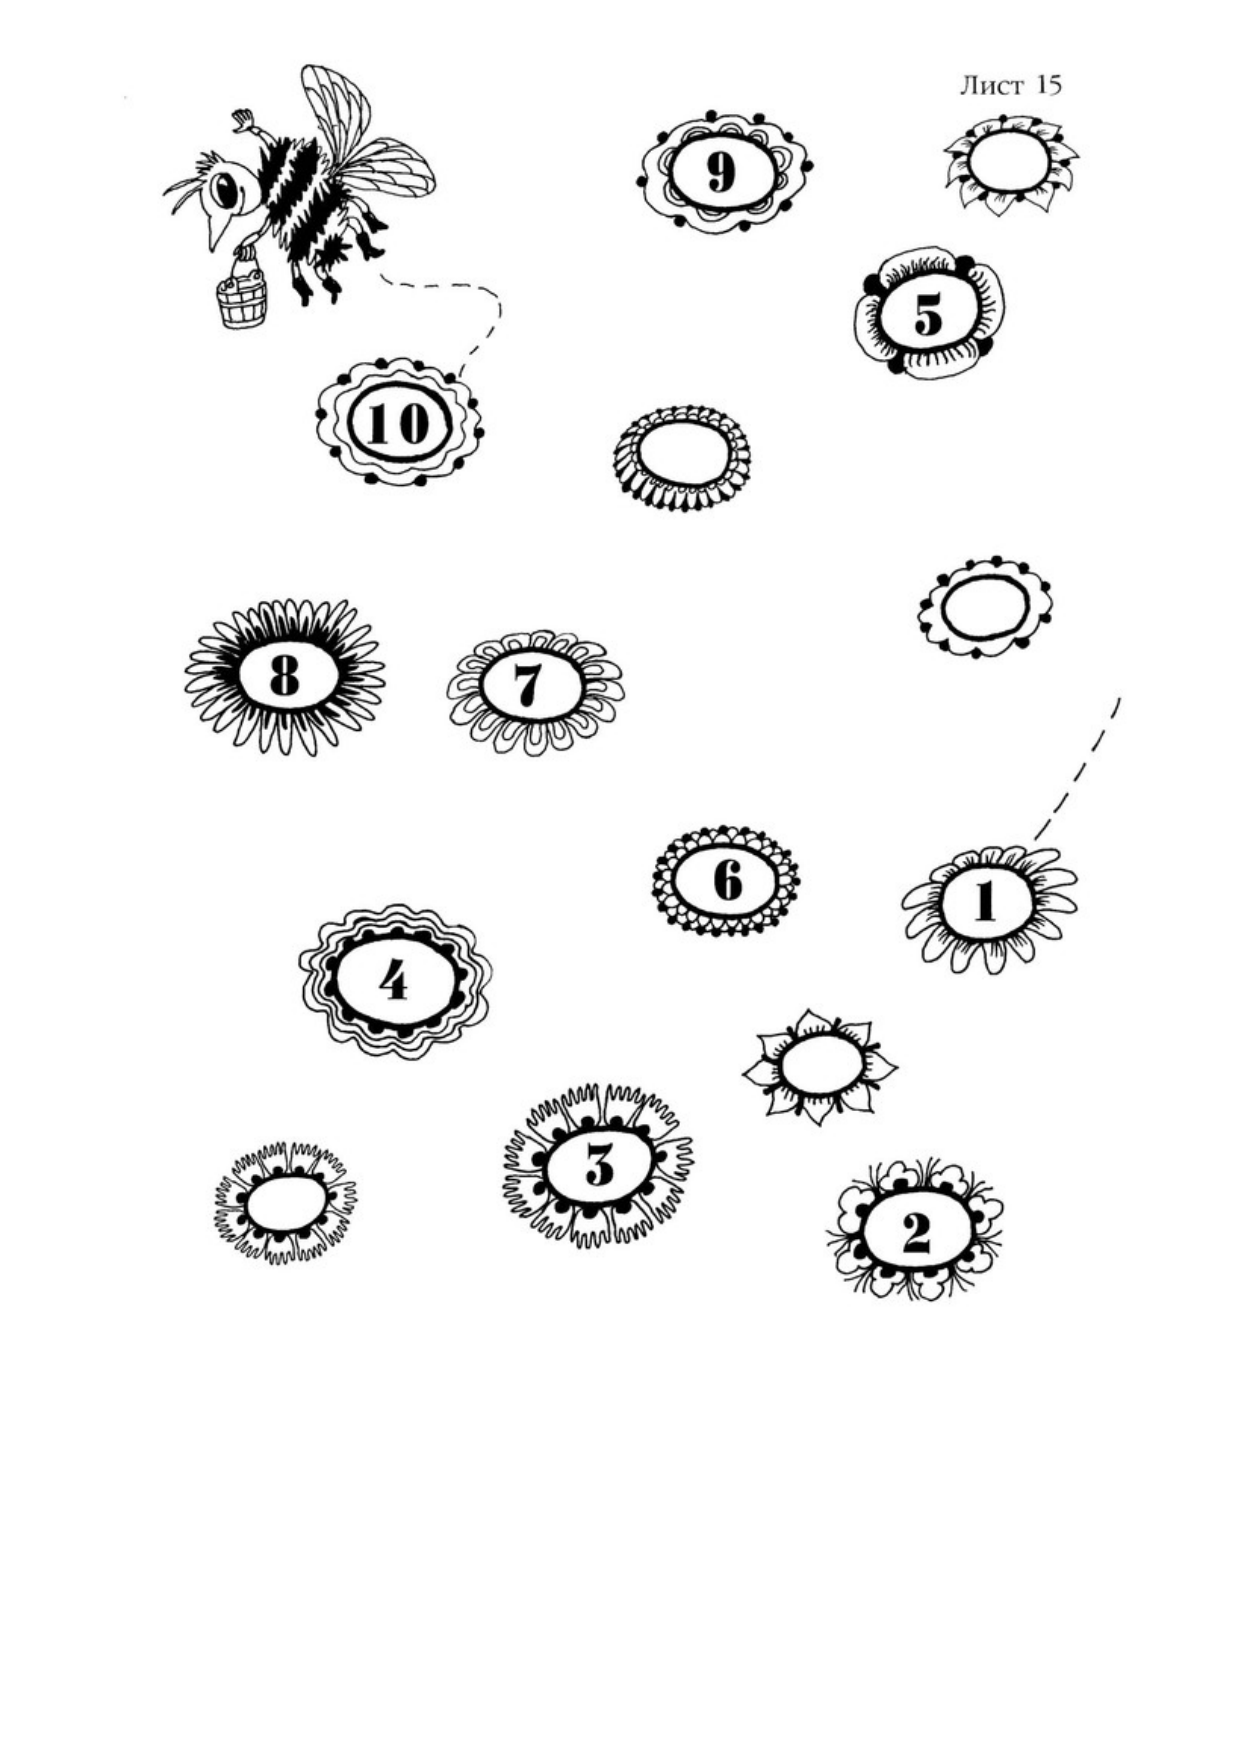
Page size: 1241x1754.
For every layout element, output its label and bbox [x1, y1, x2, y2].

picture [73, 59, 1167, 1308]
